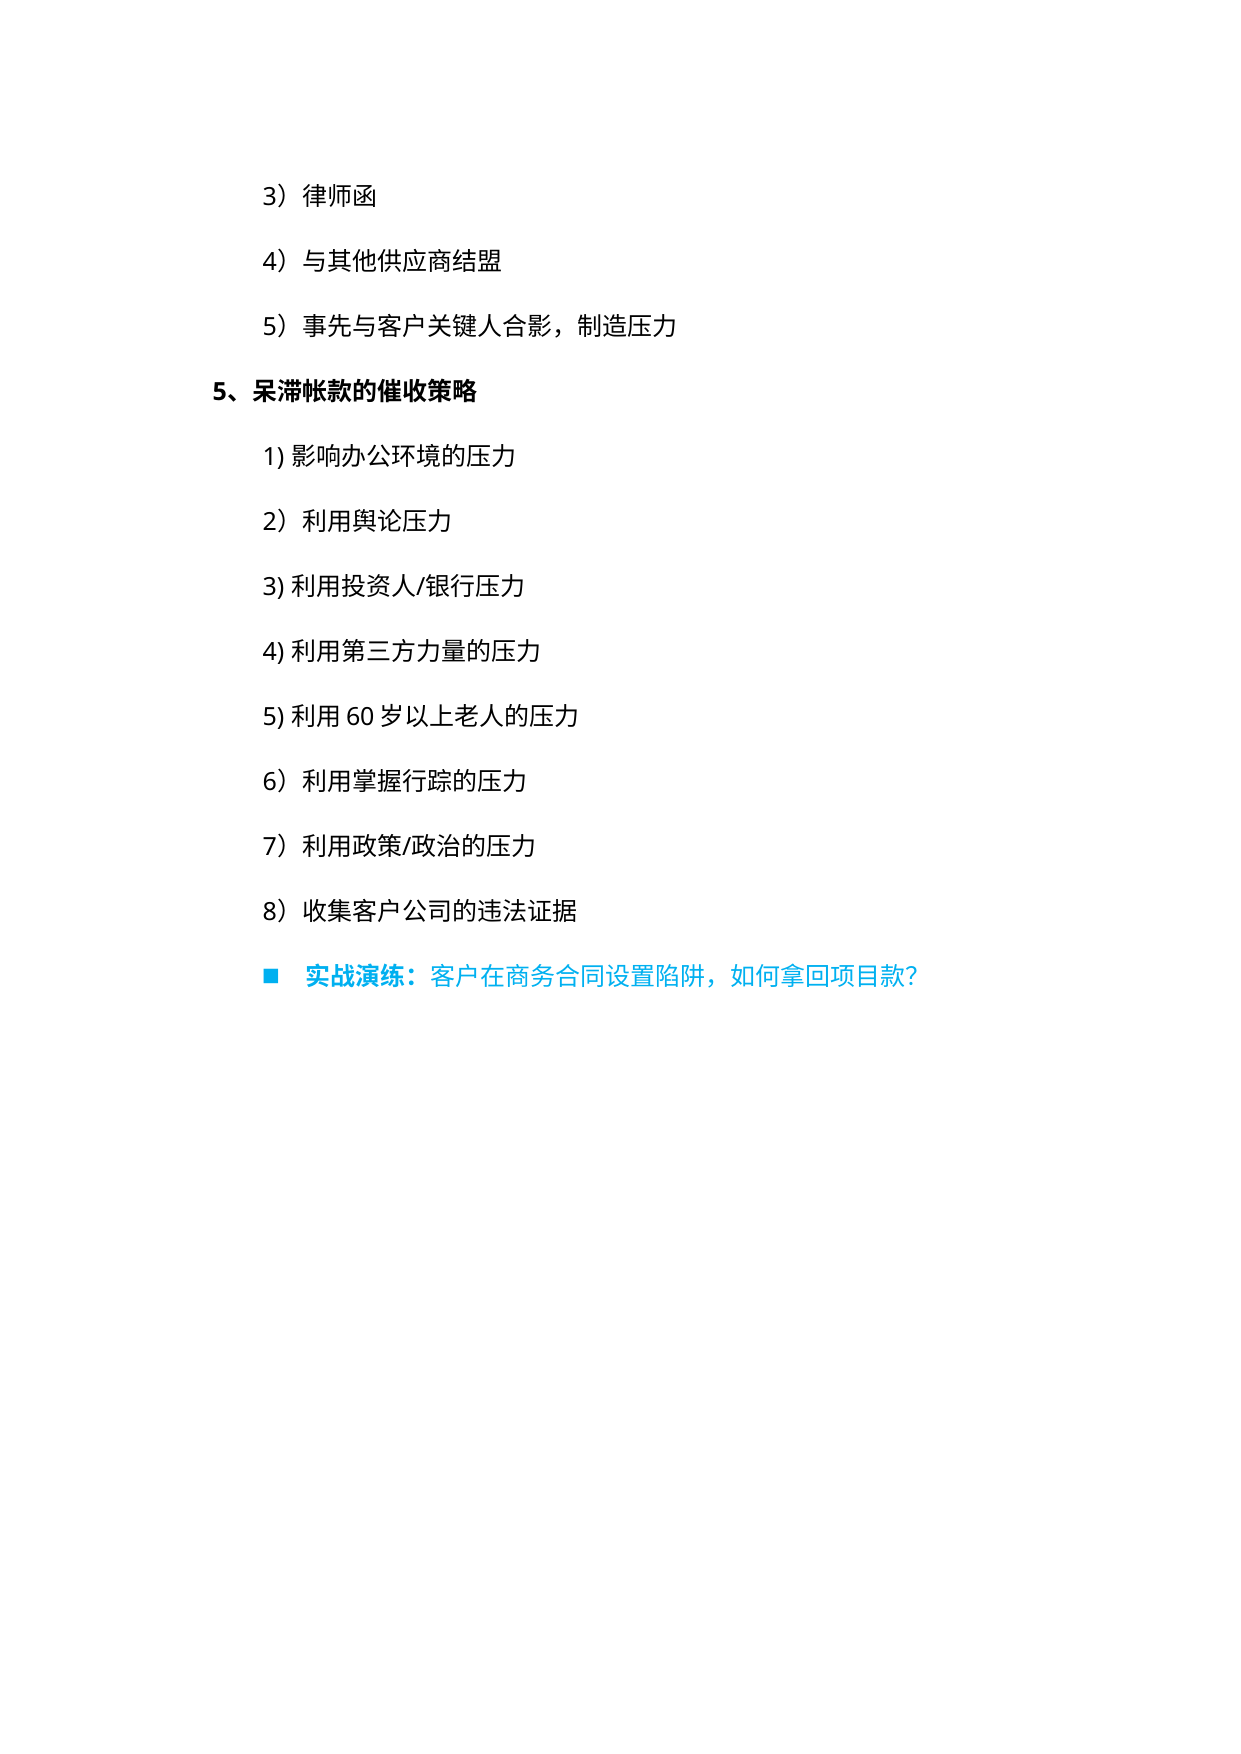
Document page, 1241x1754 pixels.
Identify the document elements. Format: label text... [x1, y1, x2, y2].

text 4）与其他供应商结盟 [187, 227, 1051, 292]
text 4) 利用第三方力量的压力 [187, 617, 1051, 682]
text 5）事先与客户关键人合影，制造压力 [187, 292, 1051, 357]
text 7）利用政策/政治的压力 [187, 812, 1051, 877]
text 6）利用掌握行踪的压力 [187, 747, 1051, 812]
text 8）收集客户公司的违法证据 [187, 877, 1051, 942]
text 2）利用舆论压力 [187, 487, 1051, 552]
text 5) 利用60岁以上老人的压力 [187, 682, 1051, 747]
text 5、呆滞帐款的催收策略 [187, 357, 1051, 422]
text 3) 利用投资人/银行压力 [187, 552, 1051, 617]
list 实战演练：客户在商务合同设置陷阱，如何拿回项目款？ [261, 942, 1053, 1007]
text 3）律师函 [187, 162, 1051, 227]
text 1) 影响办公环境的压力 [187, 422, 1051, 487]
